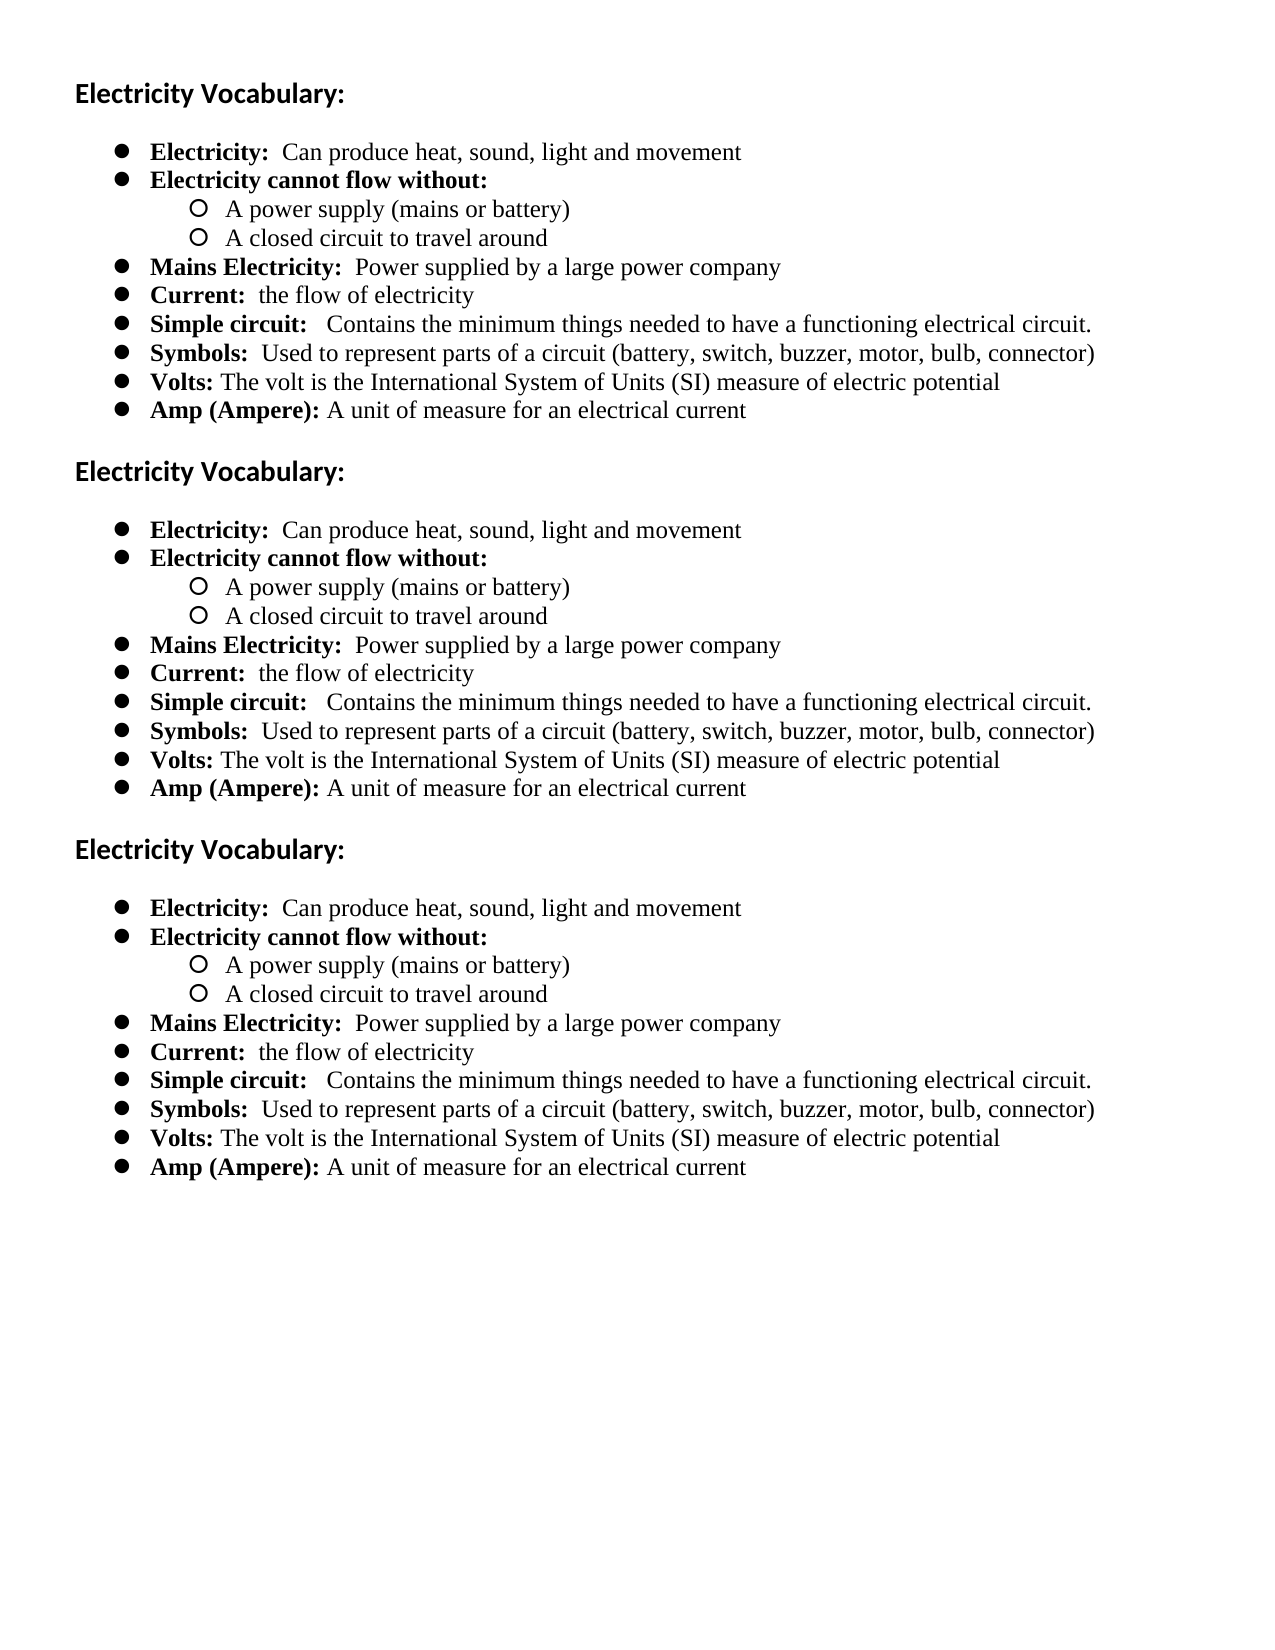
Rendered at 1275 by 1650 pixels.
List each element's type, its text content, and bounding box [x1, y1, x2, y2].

text Electricity Vocabulary: [75, 831, 1200, 867]
list Volts: The volt is the International System of Units (SI) measure of electric potential [112, 367, 1200, 396]
list A power supply (mains or battery) [187, 950, 1200, 979]
list Electricity cannot flow without: [112, 543, 1200, 572]
list Simple circuit: Contains the minimum things needed to have a functioning electrical circuit. [112, 309, 1200, 338]
list Current: the flow of electricity [112, 658, 1200, 687]
list Current: the flow of electricity [112, 281, 1200, 309]
list A power supply (mains or battery) [187, 194, 1200, 223]
list Mains Electricity: Power supplied by a large power company [112, 1008, 1200, 1037]
list A closed circuit to travel around [187, 601, 1200, 630]
list A power supply (mains or battery) [187, 572, 1200, 601]
list Electricity: Can produce heat, sound, light and movement [112, 137, 1200, 166]
list Volts: The volt is the International System of Units (SI) measure of electric potential [112, 1123, 1200, 1152]
list Simple circuit: Contains the minimum things needed to have a functioning electrical circuit. [112, 687, 1200, 716]
list Electricity: Can produce heat, sound, light and movement [112, 893, 1200, 922]
list Symbols: Used to represent parts of a circuit (battery, switch, buzzer, motor, bulb, connector) [112, 716, 1200, 745]
list Symbols: Used to represent parts of a circuit (battery, switch, buzzer, motor, bulb, connector) [112, 338, 1200, 367]
list Volts: The volt is the International System of Units (SI) measure of electric potential [112, 745, 1200, 773]
list Electricity cannot flow without: [112, 922, 1200, 950]
list Electricity cannot flow without: [112, 166, 1200, 194]
list Mains Electricity: Power supplied by a large power company [112, 252, 1200, 281]
list Simple circuit: Contains the minimum things needed to have a functioning electrical circuit. [112, 1065, 1200, 1094]
list Electricity: Can produce heat, sound, light and movement [112, 515, 1200, 543]
list Mains Electricity: Power supplied by a large power company [112, 630, 1200, 658]
list A closed circuit to travel around [187, 223, 1200, 252]
list Amp (Ampere): A unit of measure for an electrical current [112, 396, 1200, 424]
list Amp (Ampere): A unit of measure for an electrical current [112, 1152, 1200, 1180]
list Amp (Ampere): A unit of measure for an electrical current [112, 773, 1200, 802]
list Symbols: Used to represent parts of a circuit (battery, switch, buzzer, motor, bulb, connector) [112, 1094, 1200, 1123]
text Electricity Vocabulary: [75, 453, 1200, 489]
list A closed circuit to travel around [187, 979, 1200, 1008]
text Electricity Vocabulary: [75, 75, 1200, 111]
list Current: the flow of electricity [112, 1037, 1200, 1065]
